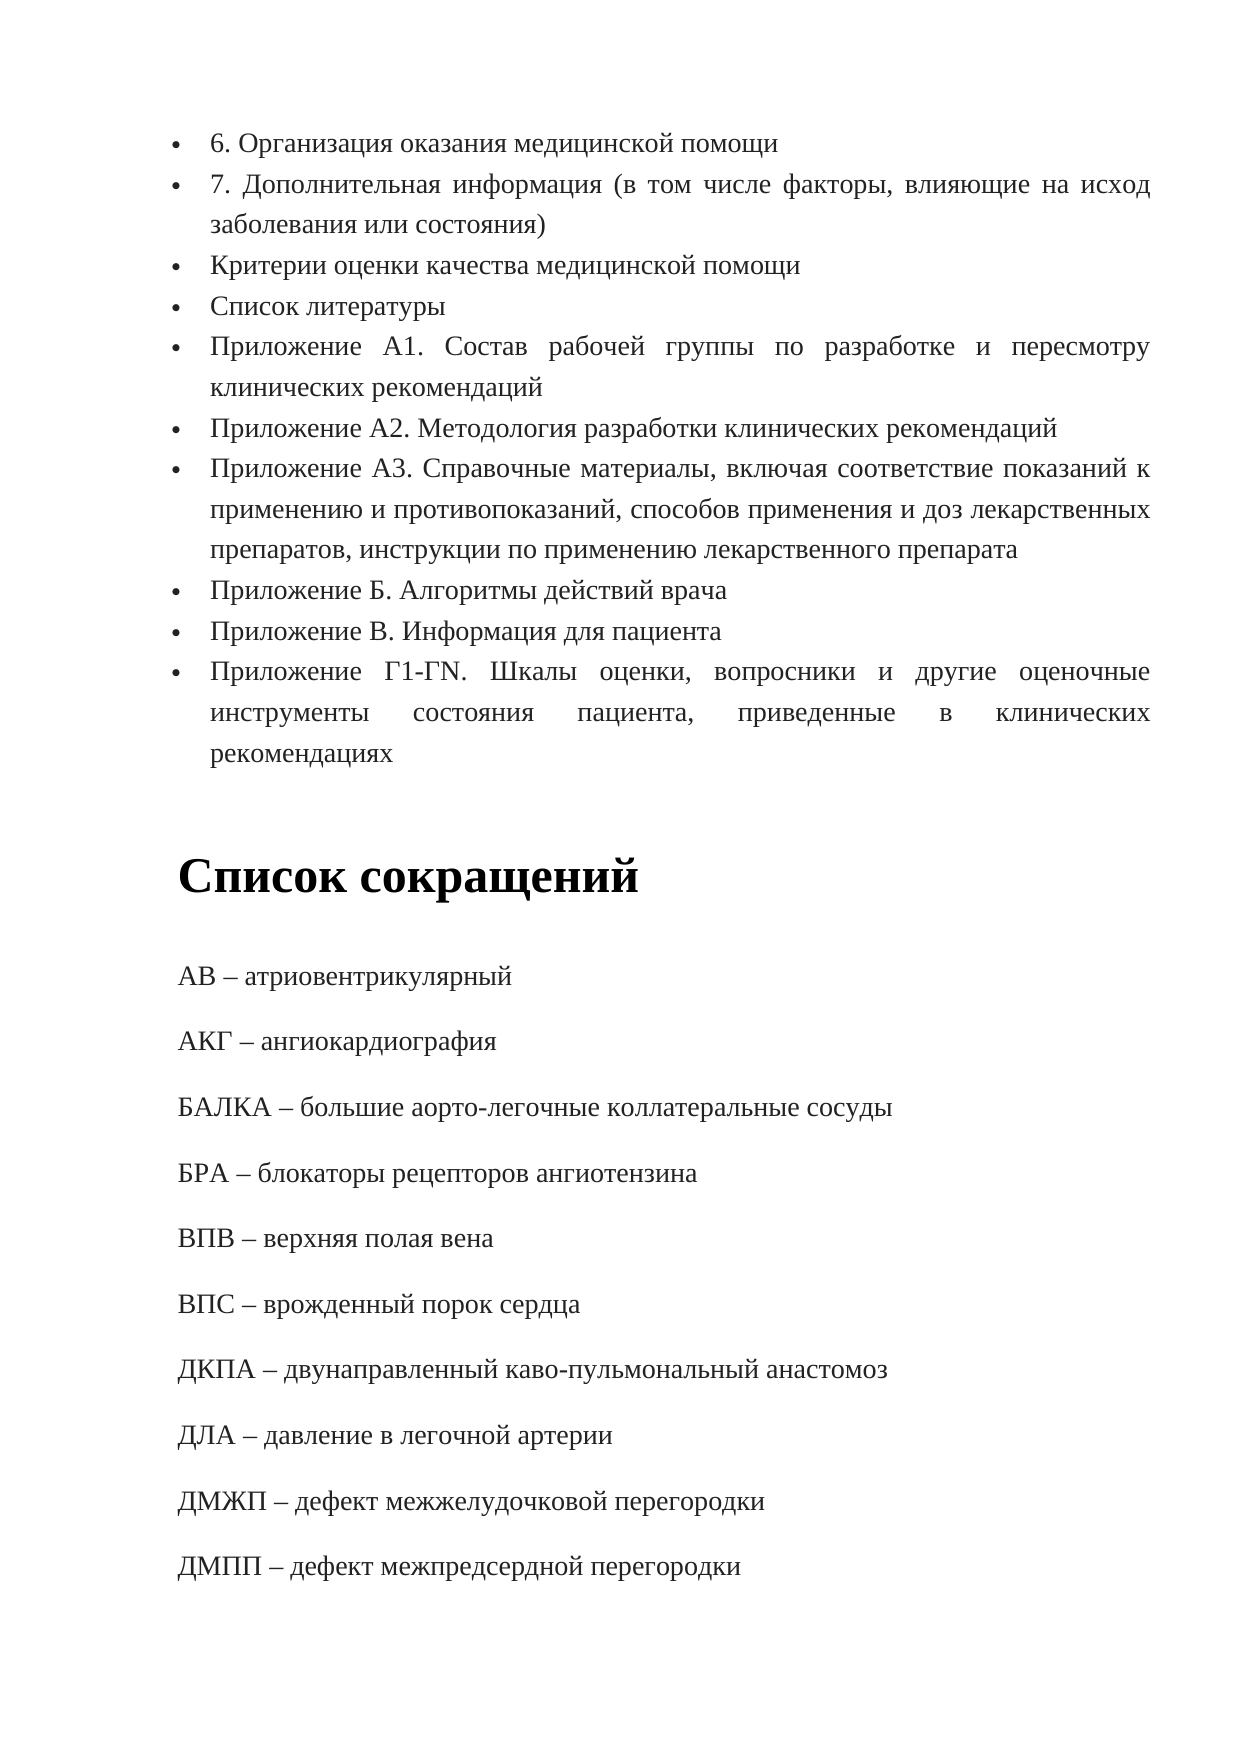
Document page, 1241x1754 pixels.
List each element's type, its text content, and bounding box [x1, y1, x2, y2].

list Приложение А2. Методология разработки клинических рекомендаций [172, 402, 1152, 443]
text ВПС – врожденный порок сердца [177, 1279, 1152, 1319]
text ДМПП – дефект межпредсердной перегородки [177, 1541, 1152, 1582]
text АВ – атриовентрикулярный [177, 951, 1152, 991]
text ДКПА – двунаправленный каво-пульмональный анастомоз [177, 1344, 1152, 1385]
text БРА – блокаторы рецепторов ангиотензина [177, 1147, 1152, 1188]
list Приложение А3. Справочные материалы, включая соответствие показаний к применению и противопоказаний, способов применения и доз лекарственных препаратов, инструкции по применению лекарственного препарата [172, 443, 1152, 565]
list 7. Дополнительная информация (в том числе факторы, влияющие на исход заболевания или состояния) [172, 159, 1152, 240]
text АКГ – ангиокардиография [177, 1016, 1152, 1057]
list Критерии оценки качества медицинской помощи [172, 240, 1152, 281]
text Список сокращений [177, 846, 1152, 904]
list Список литературы [172, 281, 1152, 321]
text ДМЖП – дефект межжелудочковой перегородки [177, 1476, 1152, 1516]
list Приложение А1. Состав рабочей группы по разработке и пересмотру клинических рекомендаций [172, 321, 1152, 402]
list 6. Организация оказания медицинской помощи [172, 118, 1152, 159]
list Приложение Б. Алгоритмы действий врача [172, 565, 1152, 606]
text ДЛА – давление в легочной артерии [177, 1410, 1152, 1451]
list Приложение В. Информация для пациента [172, 606, 1152, 646]
list Приложение Г1-ГN. Шкалы оценки, вопросники и другие оценочные инструменты состояния пациента, приведенные в клинических рекомендациях [172, 646, 1152, 768]
text БАЛКА – большие аорто-легочные коллатеральные сосуды [177, 1082, 1152, 1122]
text ВПВ – верхняя полая вена [177, 1213, 1152, 1254]
